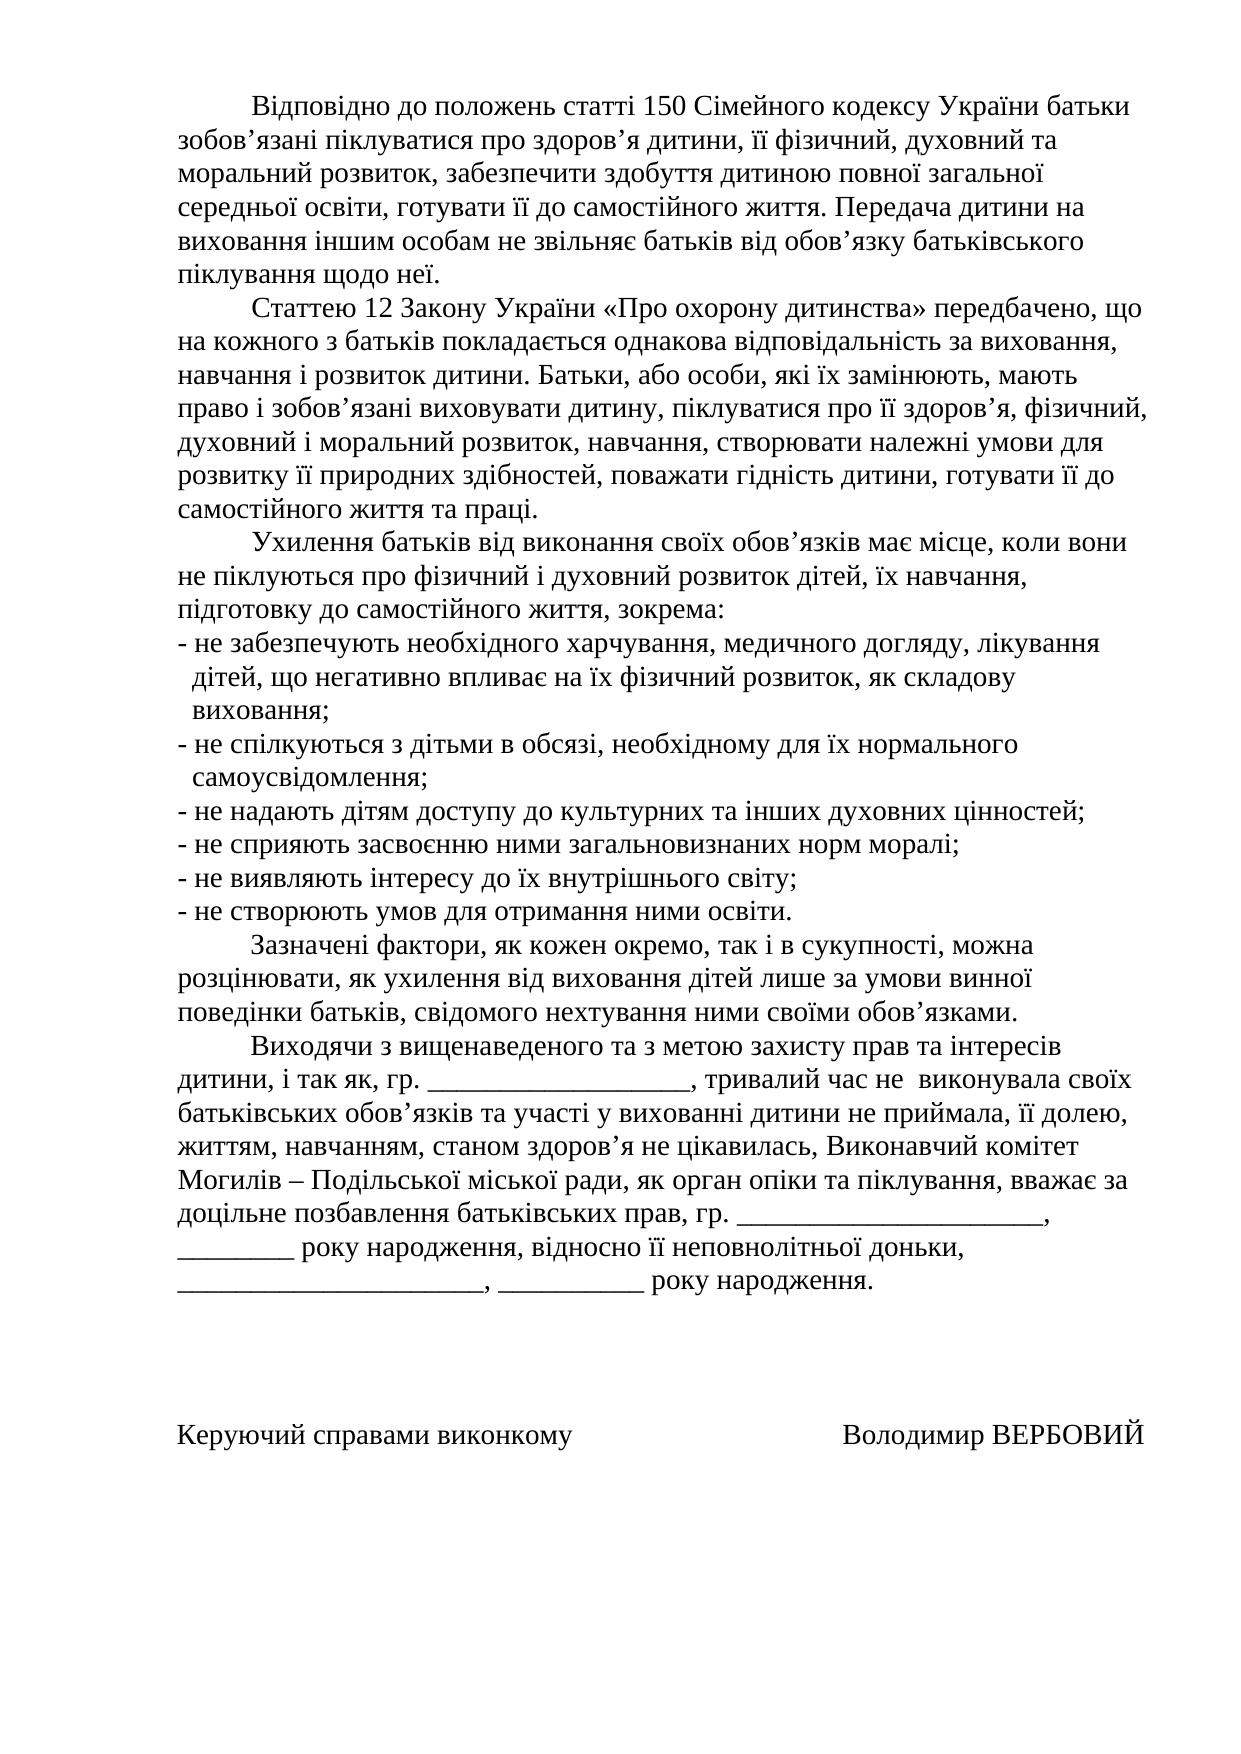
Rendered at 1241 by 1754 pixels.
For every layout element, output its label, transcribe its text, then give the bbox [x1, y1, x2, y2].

text самоусвідомлення; [177, 759, 1152, 793]
text Ухилення батьків від виконання своїх обов’язків має місце, коли вони не піклуються про фізичний і духовний розвиток дітей, їх навчання, підготовку до самостійного життя, зокрема: [177, 524, 1152, 625]
text - не сприяють засвоєнню ними загальновизнаних норм моралі; [177, 826, 1152, 860]
text Виходячи з вищенаведеного та з метою захисту прав та інтересів дитини, і так як, гр. __________________, тривалий час не виконувала своїх батьківських обов’язків та участі у вихованні дитини не приймала, її долею, життям, навчанням, станом здоров’я не цікавилась, Виконавчий комітет Могилів – Подільської міської ради, як орган опіки та піклування, вважає за доцільне позбавлення батьківських прав, гр. _____________________, ________ року народження, відносно її неповнолітньої доньки, _____________________, __________ року народження. [177, 1028, 1152, 1296]
text - не виявляють інтересу до їх внутрішнього світу; [177, 860, 1152, 893]
text Відповідно до положень статті 150 Сімейного кодексу України батьки зобов’язані піклуватися про здоров’я дитини, її фізичний, духовний та моральний розвиток, забезпечити здобуття дитиною повної загальної середньої освіти, готувати її до самостійного життя. Передача дитини на виховання іншим особам не звільняє батьків від обов’язку батьківського піклування щодо неї. [177, 88, 1152, 290]
text Керуючий справами виконкому Володимир ВЕРБОВИЙ [118, 1417, 1152, 1451]
text - не забезпечують необхідного харчування, медичного догляду, лікування [177, 625, 1152, 659]
text - не створюють умов для отримання ними освіти. Зазначені фактори, як кожен окремо, так і в сукупності, можна розцінювати, як ухилення від виховання дітей лише за умови винної поведінки батьків, свідомого нехтування ними своїми обов’язками. [177, 893, 1152, 1028]
text Статтею 12 Закону України «Про охорону дитинства» передбачено, що на кожного з батьків покладається однакова відповідальність за виховання, навчання і розвиток дитини. Батьки, або особи, які їх замінюють, мають право і зобов’язані виховувати дитину, піклуватися про її здоров’я, фізичний, духовний і моральний розвиток, навчання, створювати належні умови для розвитку її природних здібностей, поважати гідність дитини, готувати її до самостійного життя та праці. [177, 290, 1152, 524]
text дітей, що негативно впливає на їх фізичний розвиток, як складову [177, 659, 1152, 692]
text - не надають дітям доступу до культурних та інших духовних цінностей; [177, 793, 1152, 826]
text - не спілкуються з дітьми в обсязі, необхідному для їх нормального [177, 726, 1152, 759]
text виховання; [177, 692, 1152, 726]
